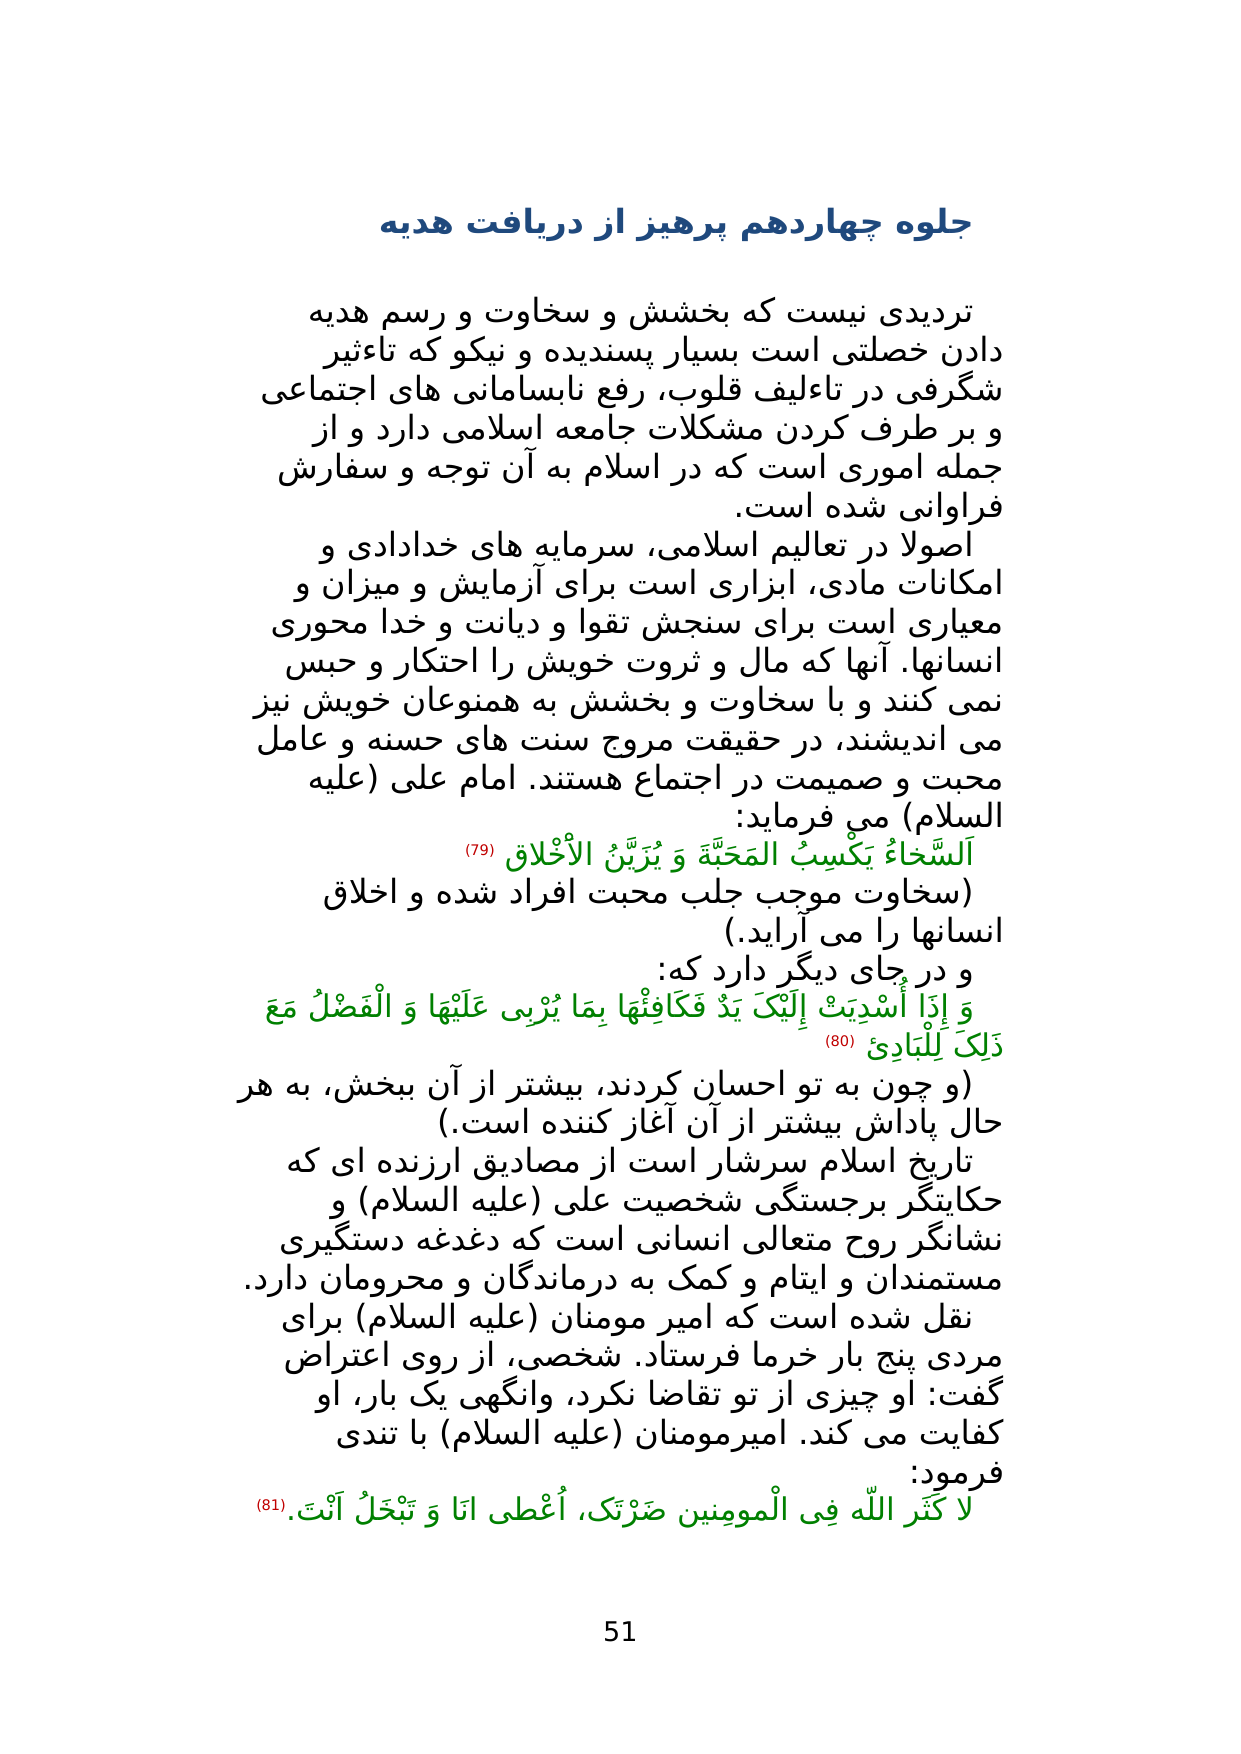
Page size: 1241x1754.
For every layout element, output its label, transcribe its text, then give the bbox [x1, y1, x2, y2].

subtitle جلوه چهاردهم پرهیز از دریافت هدیه [236, 202, 1004, 241]
text لا کَثَر اللّه فِی الْمومِنین ضَرْتَک، اُعْطی انَا وَ تَبْخَلُ اَنْتَ.(81) [236, 1491, 1004, 1528]
text تردیدی نیست که بخشش و سخاوت و رسم هدیه دادن خصلتی است بسیار پسندیده و نیکو که تاءثیر شگرفی در تاءلیف قلوب، رفع نابسامانی های اجتماعی و بر طرف کردن مشکلات جامعه اسلامی دارد و از جمله اموری است که در اسلام به آن توجه و سفارش فراوانی شده است. [236, 292, 1004, 525]
text و در جای دیگر دارد که: [236, 950, 1004, 989]
text (سخاوت موجب جلب محبت افراد شده و اخلاق انسانها را می آراید.) [236, 872, 1004, 950]
text نقل شده است که امیر مومنان (علیه السلام) برای مردی پنج بار خرما فرستاد. شخصی، از روی اعتراض گفت: او چیزی از تو تقاضا نکرد، وانگهی یک بار، او کفایت می کند. امیرمومنان (علیه السلام) با تندی فرمود: [236, 1297, 1004, 1491]
text (و چون به تو احسان کردند، بیشتر از آن ببخش، به هر حال پاداش بیشتر از آن آغاز کننده است.) [236, 1064, 1004, 1142]
text اصولا در تعالیم اسلامی، سرمایه های خدادادی و امکانات مادی، ابزاری است برای آزمایش و میزان و معیاری است برای سنجش تقوا و دیانت و خدا محوری انسانها. آنها که مال و ثروت خویش را احتکار و حبس نمی کنند و با سخاوت و بخشش به همنوعان خویش نیز می اندیشند، در حقیقت مروج سنت های حسنه و عامل محبت و صمیمت در اجتماع هستند. امام علی (علیه السلام) می فرماید: [236, 525, 1004, 836]
text تاریخ اسلام سرشار است از مصادیق ارزنده ای که حکایتگر برجستگی شخصیت علی (علیه السلام) و نشانگر روح متعالی انسانی است که دغدغه دستگیری مستمندان و ایتام و کمک به درماندگان و محرومان دارد. [236, 1142, 1004, 1297]
text وَ إِذَا أُسْدِیَتْ إِلَیْکَ یَدٌ فَکَافِئْهَا بِمَا یُرْبِی عَلَیْهَا وَ الْفَضْلُ مَعَ ذَلِکَ لِلْبَادِئ (80) [236, 989, 1004, 1064]
text اَلسَّخاءُ یَکْسِبُ المَحَبَّةَ وَ یُزَیَّنُ الاَْخْلاق (79) [236, 836, 1004, 872]
